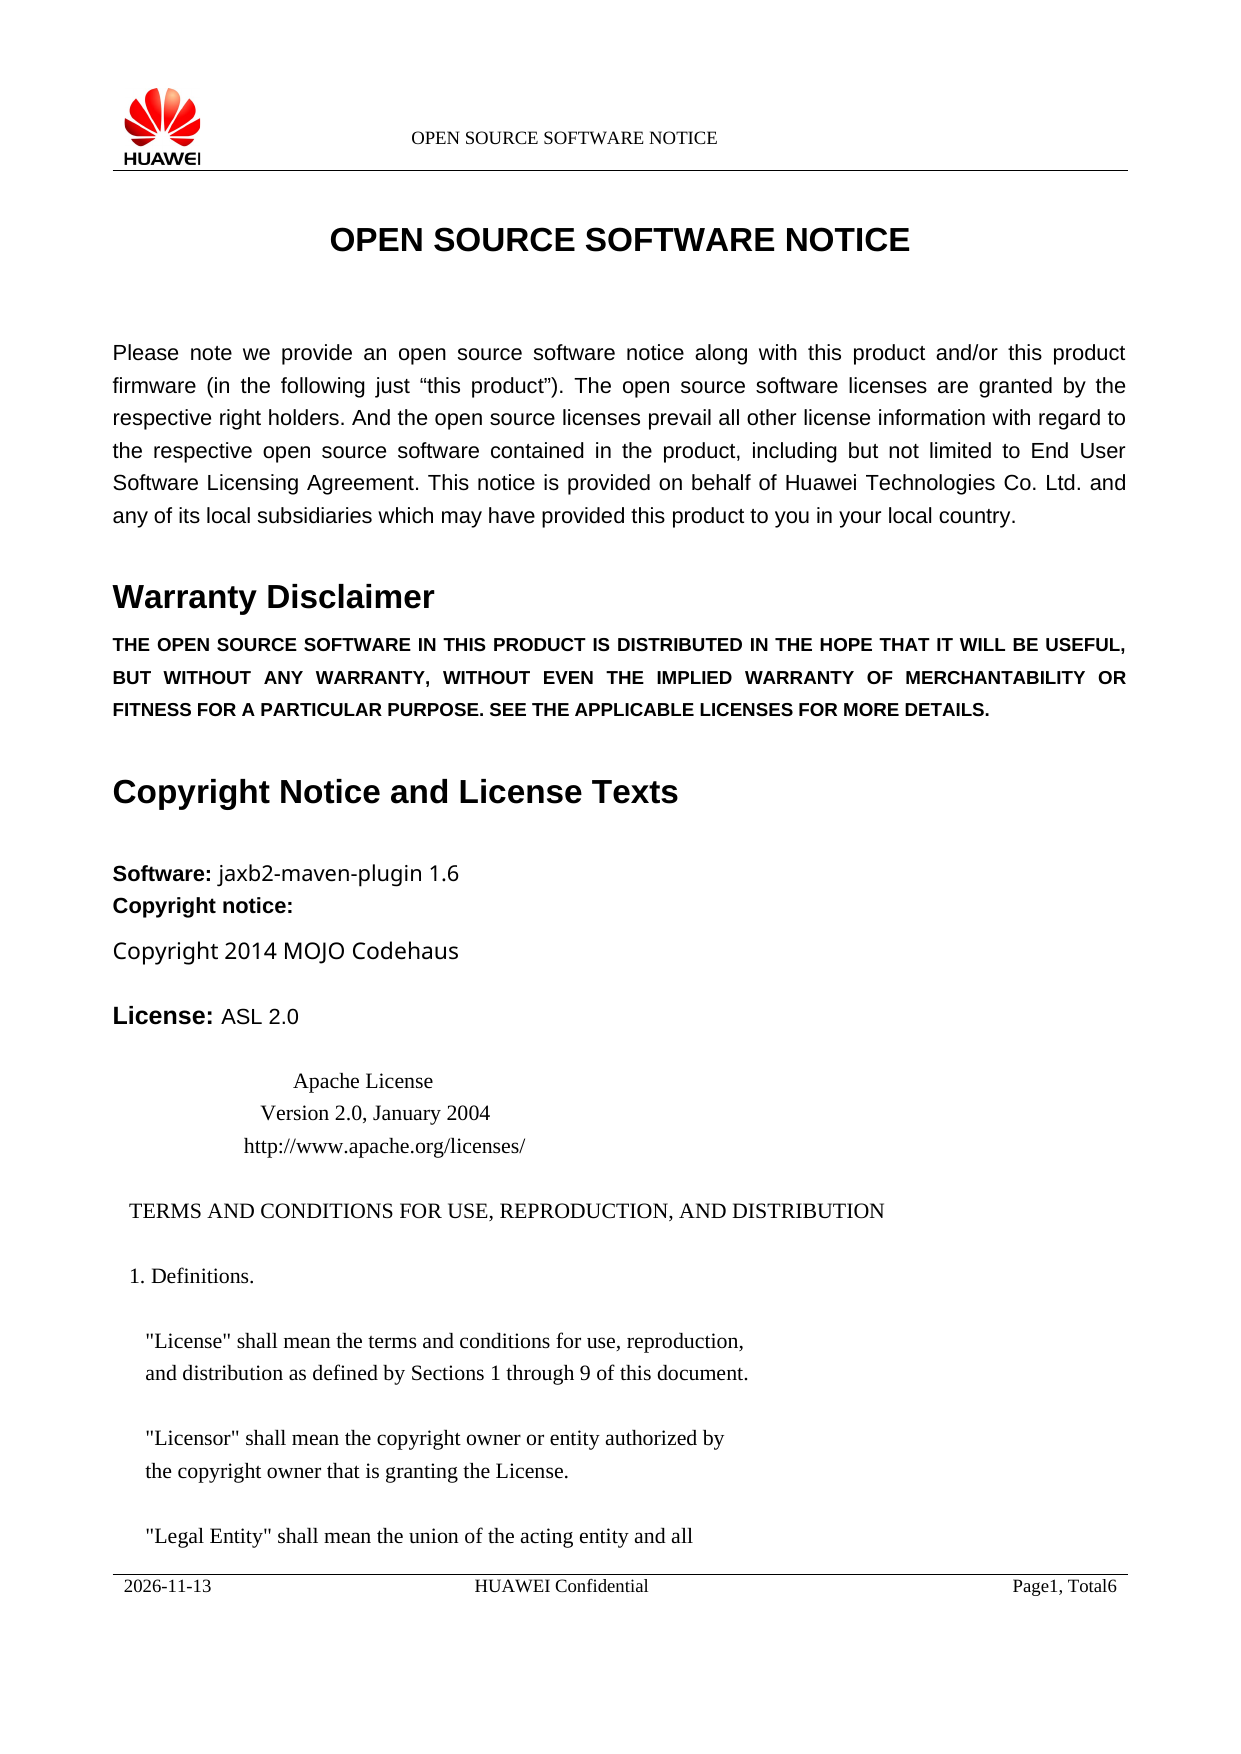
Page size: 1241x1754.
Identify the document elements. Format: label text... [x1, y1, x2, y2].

text License: ASL 2.0 [112, 999, 1128, 1031]
picture [124, 88, 201, 165]
text Copyright notice: [112, 889, 1128, 921]
text Please note we provide an open source software notice along with this product and/or this product firmware (in the following just “this product”). The open source software licenses are granted by the respective right holders. And the open source licenses prevail all other license information with regard to the respective open source software contained in the product, including but not limited to End User Software Licensing Agreement. This notice is provided on behalf of Huawei Technologies Co. Ltd. and any of its local subsidiaries which may have provided this product to you in your local country. [112, 336, 1128, 531]
text OPEN SOURCE SOFTWARE NOTICE [112, 206, 1128, 271]
text The open source software in this product is distributed in the hope that it will be useful, but WITHOUT ANY WARRANTY, without even the implied warranty of MERCHANTABILITY or FITNESS FOR A PARTICULAR PURPOSE. See the applicable licenses for more details. [112, 629, 1128, 726]
text Copyright 2014 MOJO Codehaus [112, 934, 1128, 999]
text Warranty Disclaimer [112, 564, 1128, 629]
title Software: jaxb2-maven-plugin 1.6 [112, 856, 1128, 889]
text Copyright Notice and License Texts [112, 759, 1128, 824]
